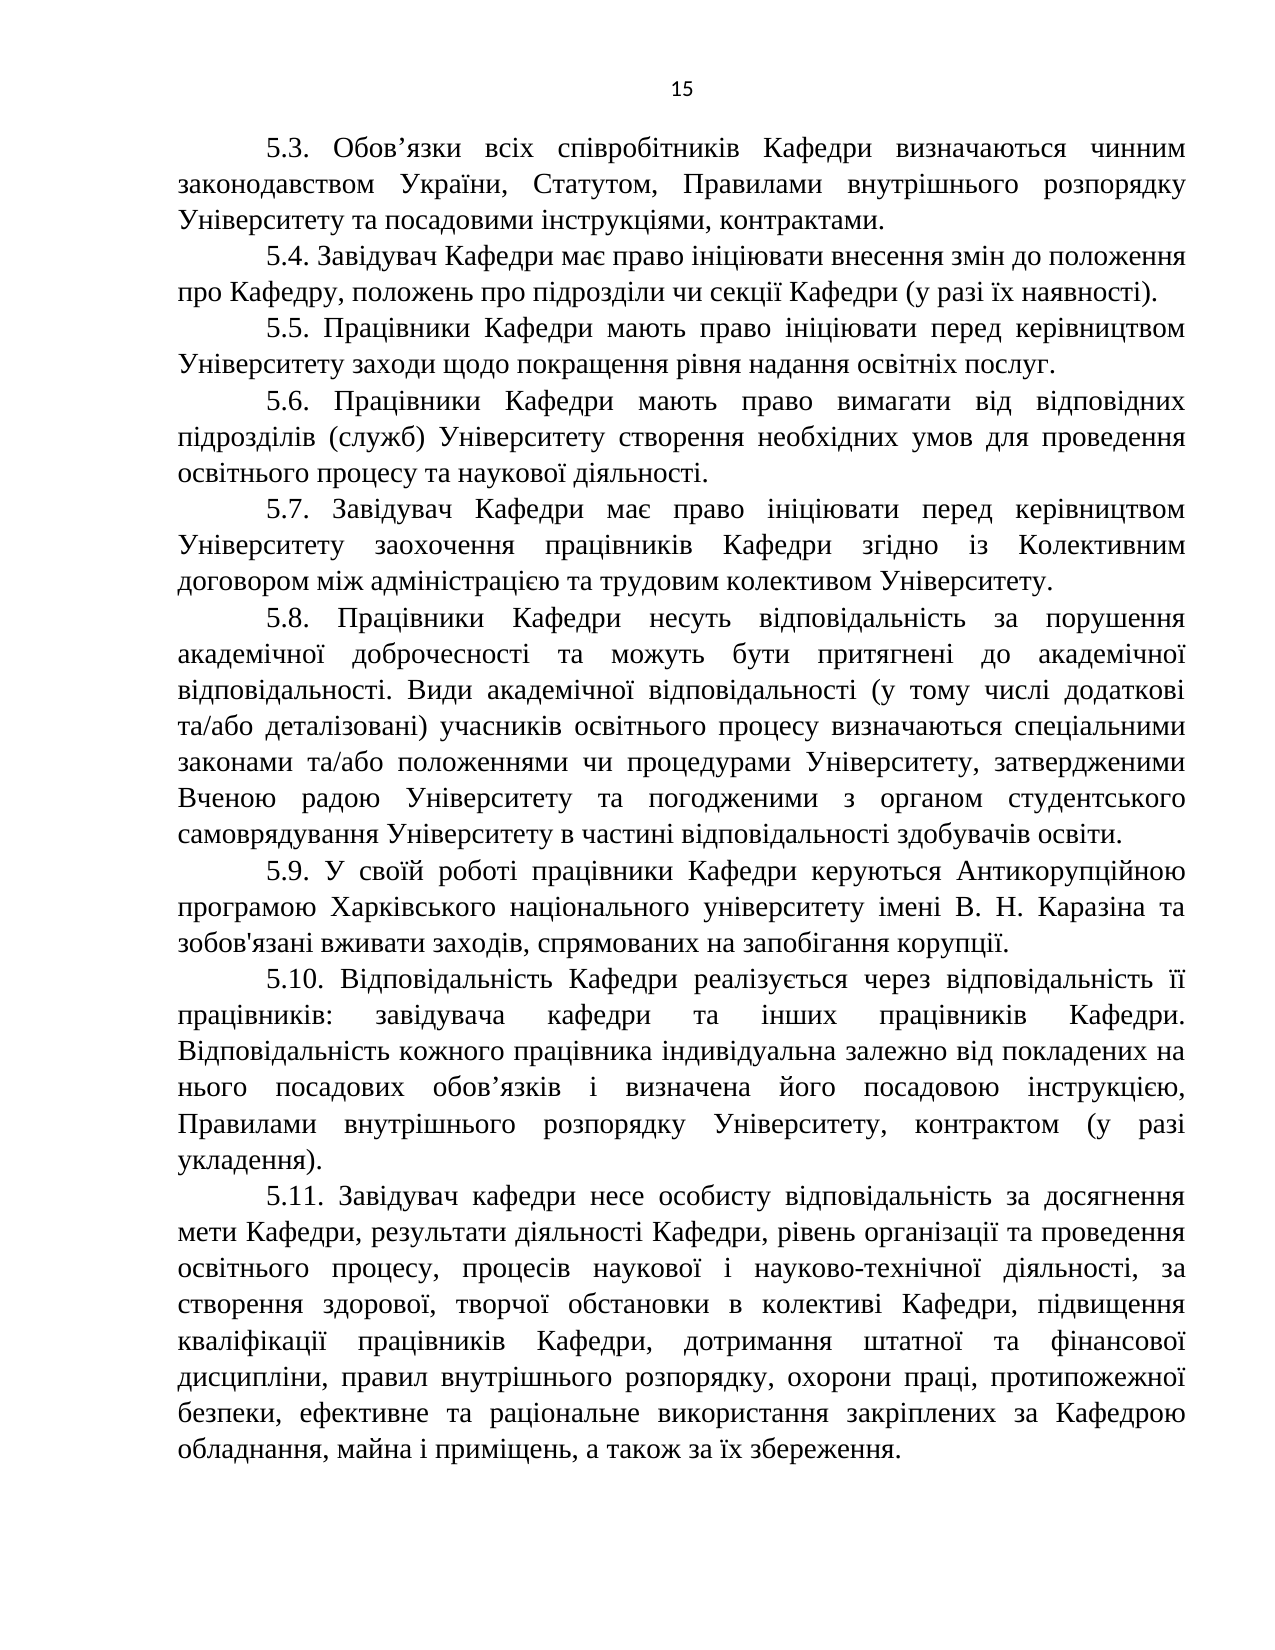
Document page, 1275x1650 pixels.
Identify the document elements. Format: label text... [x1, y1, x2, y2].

text 5.10. Відповідальність Кафедри реалізується через відповідальність її працівників: завідувача кафедри та інших працівників Кафедри. Відповідальність кожного працівника індивідуальна залежно від покладених на нього посадових обов’язків і визначена його посадовою інструкцією, Правилами внутрішнього розпорядку Університету, контрактом (у разі укладення). [177, 961, 1186, 1175]
text 5.11. Завідувач кафедри несе особисту відповідальність за досягнення мети Кафедри, результати діяльності Кафедри, рівень організації та проведення освітнього процесу, процесів наукової і науково-технічної діяльності, за створення здорової, творчої обстановки в колективі Кафедри, підвищення кваліфікації працівників Кафедри, дотримання штатної та фінансової дисципліни, правил внутрішнього розпорядку, охорони праці, протипожежної безпеки, ефективне та раціональне використання закріплених за Кафедрою обладнання, майна і приміщень, а також за їх збереження. [177, 1178, 1186, 1464]
text 5.3. Обов’язки всіх співробітників Кафедри визначаються чинним законодавством України, Статутом, Правилами внутрішнього розпорядку Університету та посадовими інструкціями, контрактами. [177, 130, 1186, 236]
text 5.8. Працівники Кафедри несуть відповідальність за порушення академічної доброчесності та можуть бути притягнені до академічної відповідальності. Види академічної відповідальності (у тому числі додаткові та/або деталізовані) учасників освітнього процесу визначаються спеціальними законами та/або положеннями чи процедурами Університету, затвердженими Вченою радою Університету та погодженими з органом студентського самоврядування Університету в частині відповідальності здобувачів освіти. [177, 600, 1186, 850]
text 5.6. Працівники Кафедри мають право вимагати від відповідних підрозділів (служб) Університету створення необхідних умов для проведення освітнього процесу та наукової діяльності. [177, 383, 1186, 489]
text 5.7. Завідувач Кафедри має право ініціювати перед керівництвом Університету заохочення працівників Кафедри згідно із Колективним договором між адміністрацією та трудовим колективом Університету. [177, 491, 1186, 597]
text 5.5. Працівники Кафедри мають право ініціювати перед керівництвом Університету заходи щодо покращення рівня надання освітніх послуг. [177, 311, 1186, 380]
text 5.4. Завідувач Кафедри має право ініціювати внесення змін до положення про Кафедру, положень про підрозділи чи секції Кафедри (у разі їх наявності). [177, 238, 1186, 308]
text 5.9. У своїй роботі працівники Кафедри керуються Антикорупційною програмою Харківського національного університету імені В. Н. Каразіна та зобов'язані вживати заходів, спрямованих на запобігання корупції. [177, 853, 1186, 958]
